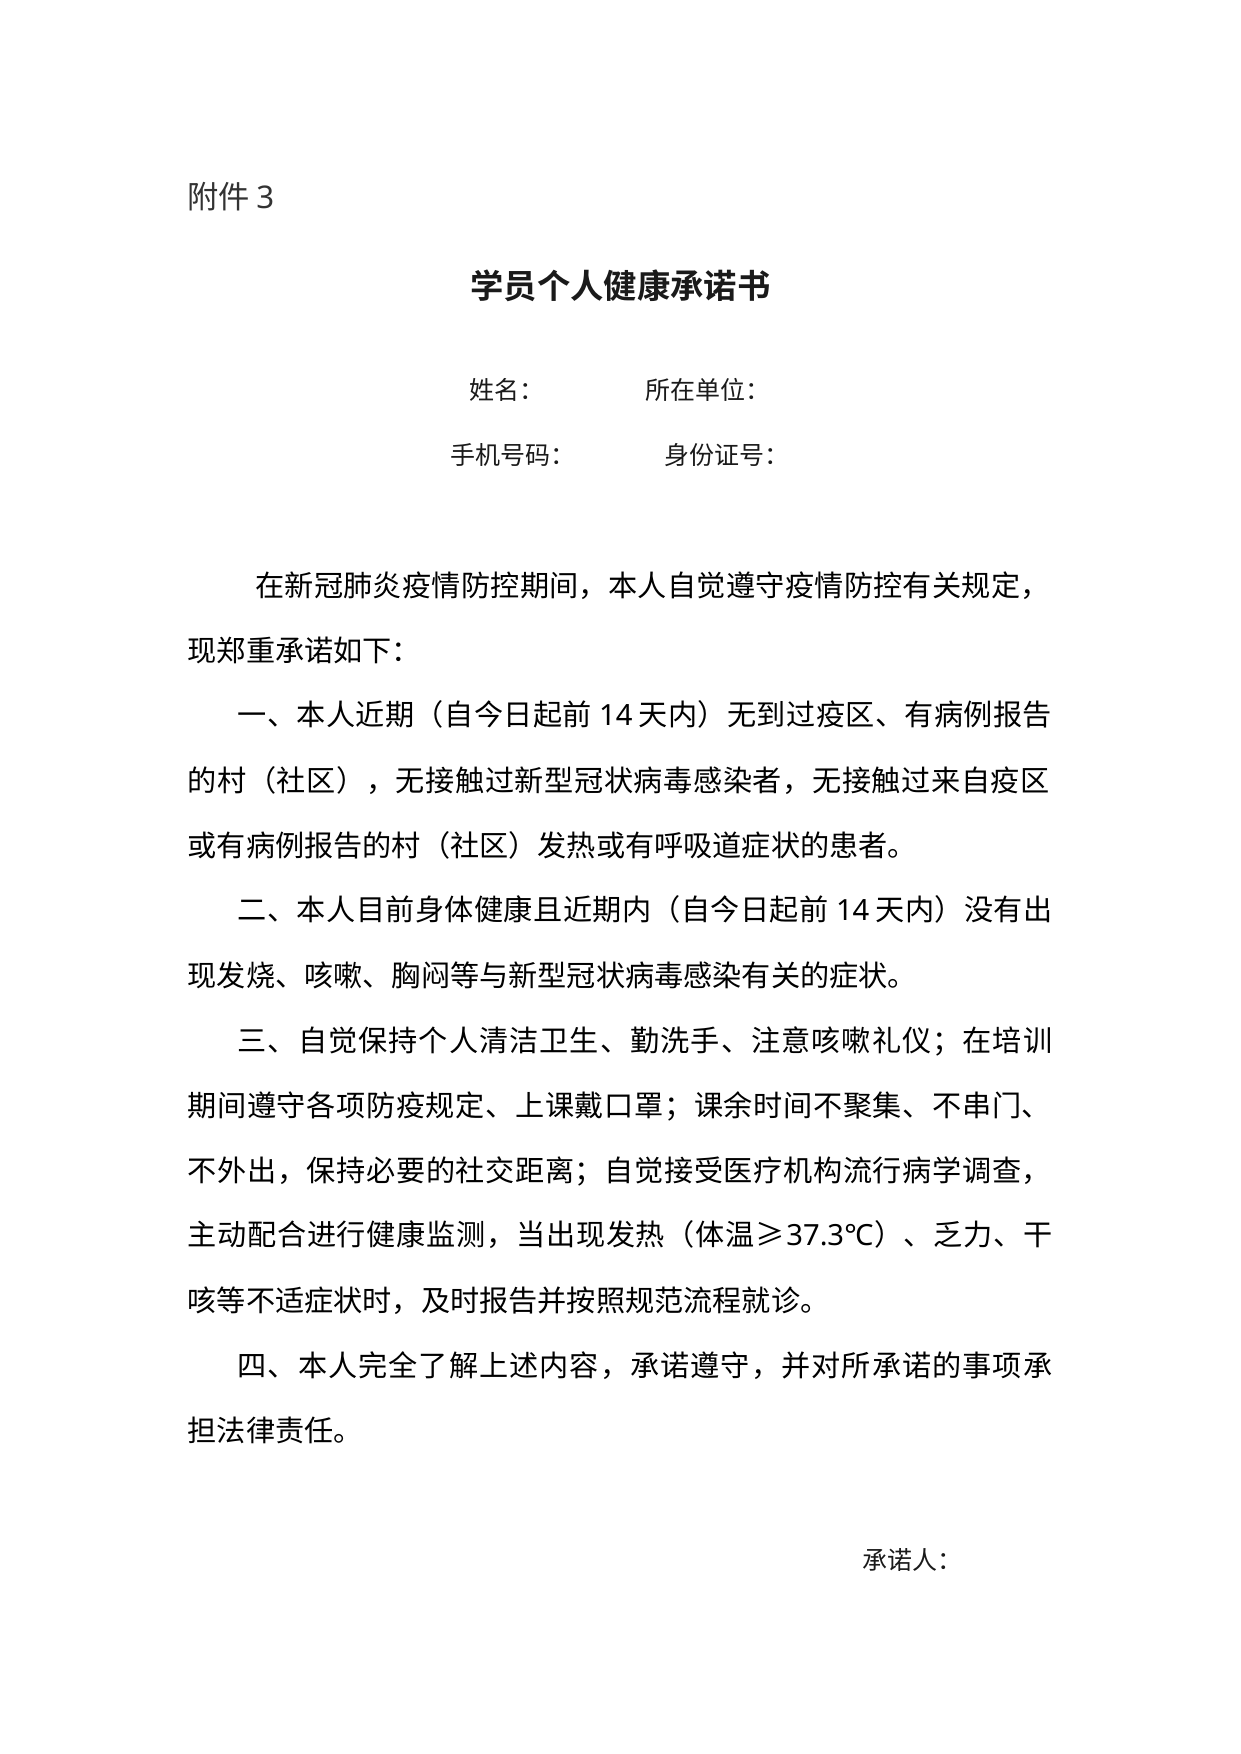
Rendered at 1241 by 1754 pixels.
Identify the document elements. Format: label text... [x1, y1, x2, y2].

text 三、自觉保持个人清洁卫生、勤洗手、注意咳嗽礼仪；在培训期间遵守各项防疫规定、上课戴口罩；课余时间不聚集、不串门、不外出，保持必要的社交距离；自觉接受医疗机构流行病学调查，主动配合进行健康监测，当出现发热（体温≥37.3℃）、乏力、干咳等不适症状时，及时报告并按照规范流程就诊。 [187, 1006, 1053, 1331]
text 一、本人近期（自今日起前14天内）无到过疫区、有病例报告的村（社区），无接触过新型冠状病毒感染者，无接触过来自疫区或有病例报告的村（社区）发热或有呼吸道症状的患者。 [187, 681, 1053, 876]
text 四、本人完全了解上述内容，承诺遵守，并对所承诺的事项承担法律责任。 [187, 1331, 1053, 1461]
text 在新冠肺炎疫情防控期间，本人自觉遵守疫情防控有关规定，现郑重承诺如下： [187, 551, 1053, 681]
title 学员个人健康承诺书 [187, 252, 1053, 317]
text 附件3 [187, 162, 1053, 227]
text 手机号码： 身份证号： [187, 421, 1053, 486]
text 二、本人目前身体健康且近期内（自今日起前14天内）没有出现发烧、咳嗽、胸闷等与新型冠状病毒感染有关的症状。 [187, 876, 1053, 1006]
text 姓名： 所在单位： [187, 356, 1053, 421]
list 承诺人： [187, 1526, 1053, 1591]
